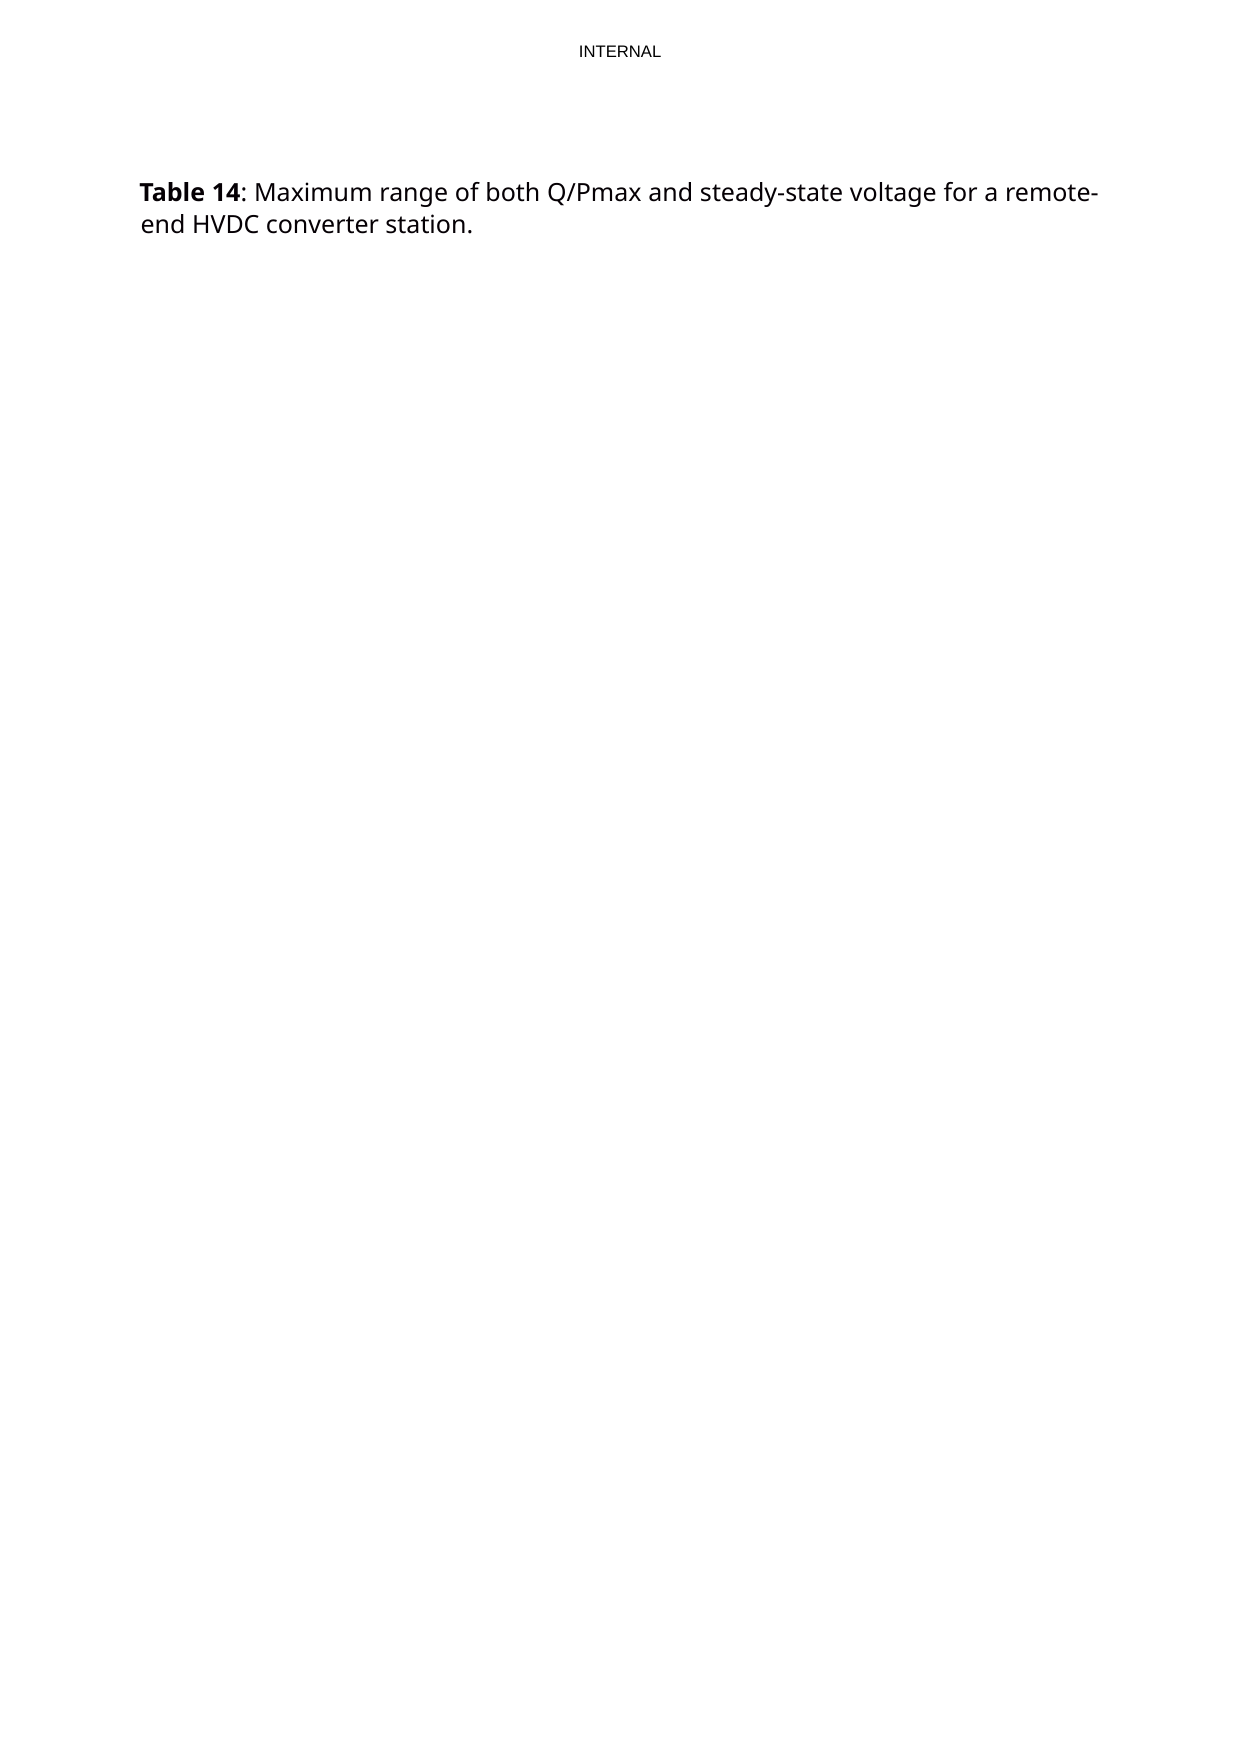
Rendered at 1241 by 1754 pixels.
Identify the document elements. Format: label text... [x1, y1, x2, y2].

text Table 14: Maximum range of both Q/Pmax and steady-state voltage for a remote-end HVDC converter station. [139, 176, 1100, 240]
